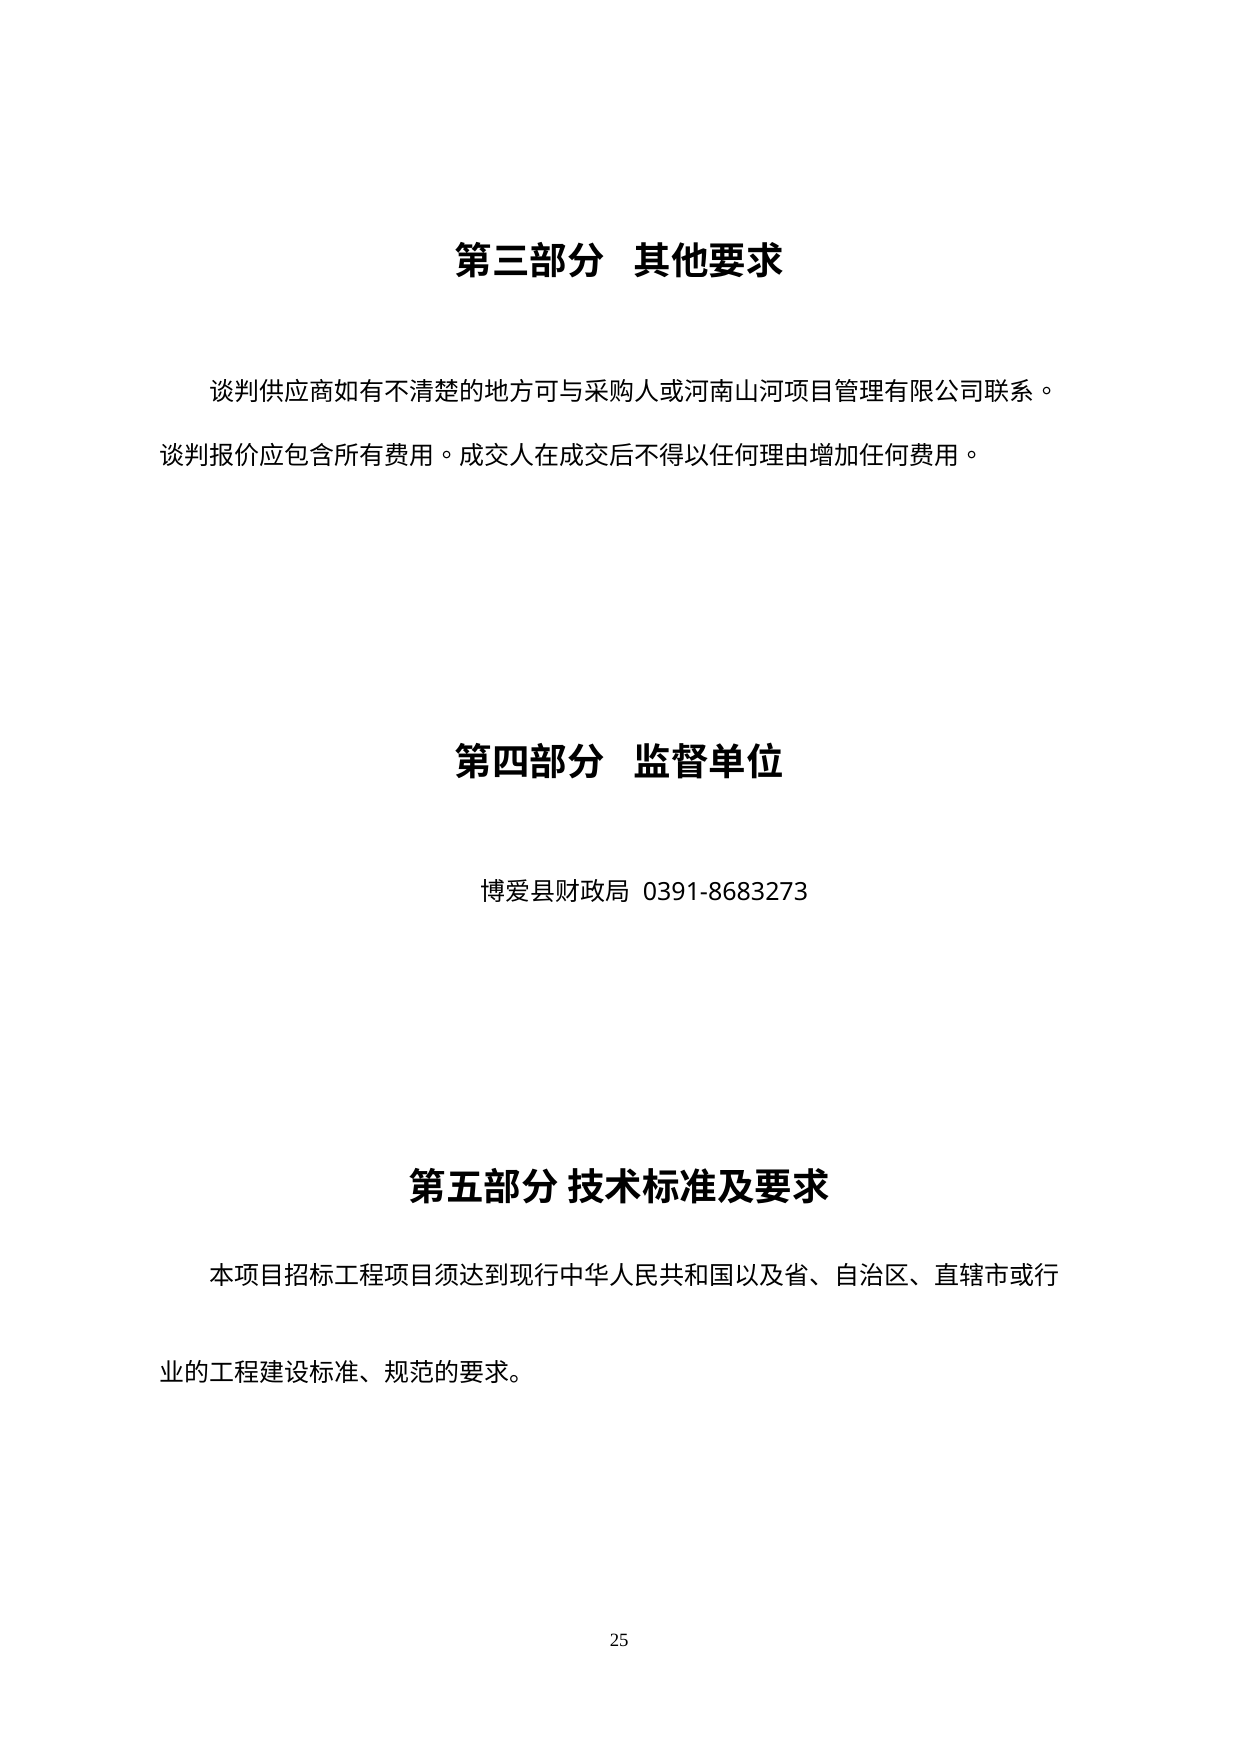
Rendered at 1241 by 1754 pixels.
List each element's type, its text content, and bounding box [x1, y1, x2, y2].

text 博爱县财政局 0391-8683273 [159, 858, 1078, 923]
text 第三部分 其他要求 [159, 227, 1078, 292]
list 第五部分 技术标准及要求 [159, 1151, 1078, 1216]
text 第四部分 监督单位 [159, 728, 1078, 793]
title 本项目招标工程项目须达到现行中华人民共和国以及省、自治区、直辖市或行业的工程建设标准、规范的要求。 [159, 1241, 1081, 1403]
text 谈判供应商如有不清楚的地方可与采购人或河南山河项目管理有限公司联系。谈判报价应包含所有费用。成交人在成交后不得以任何理由增加任何费用。 [159, 357, 1078, 487]
